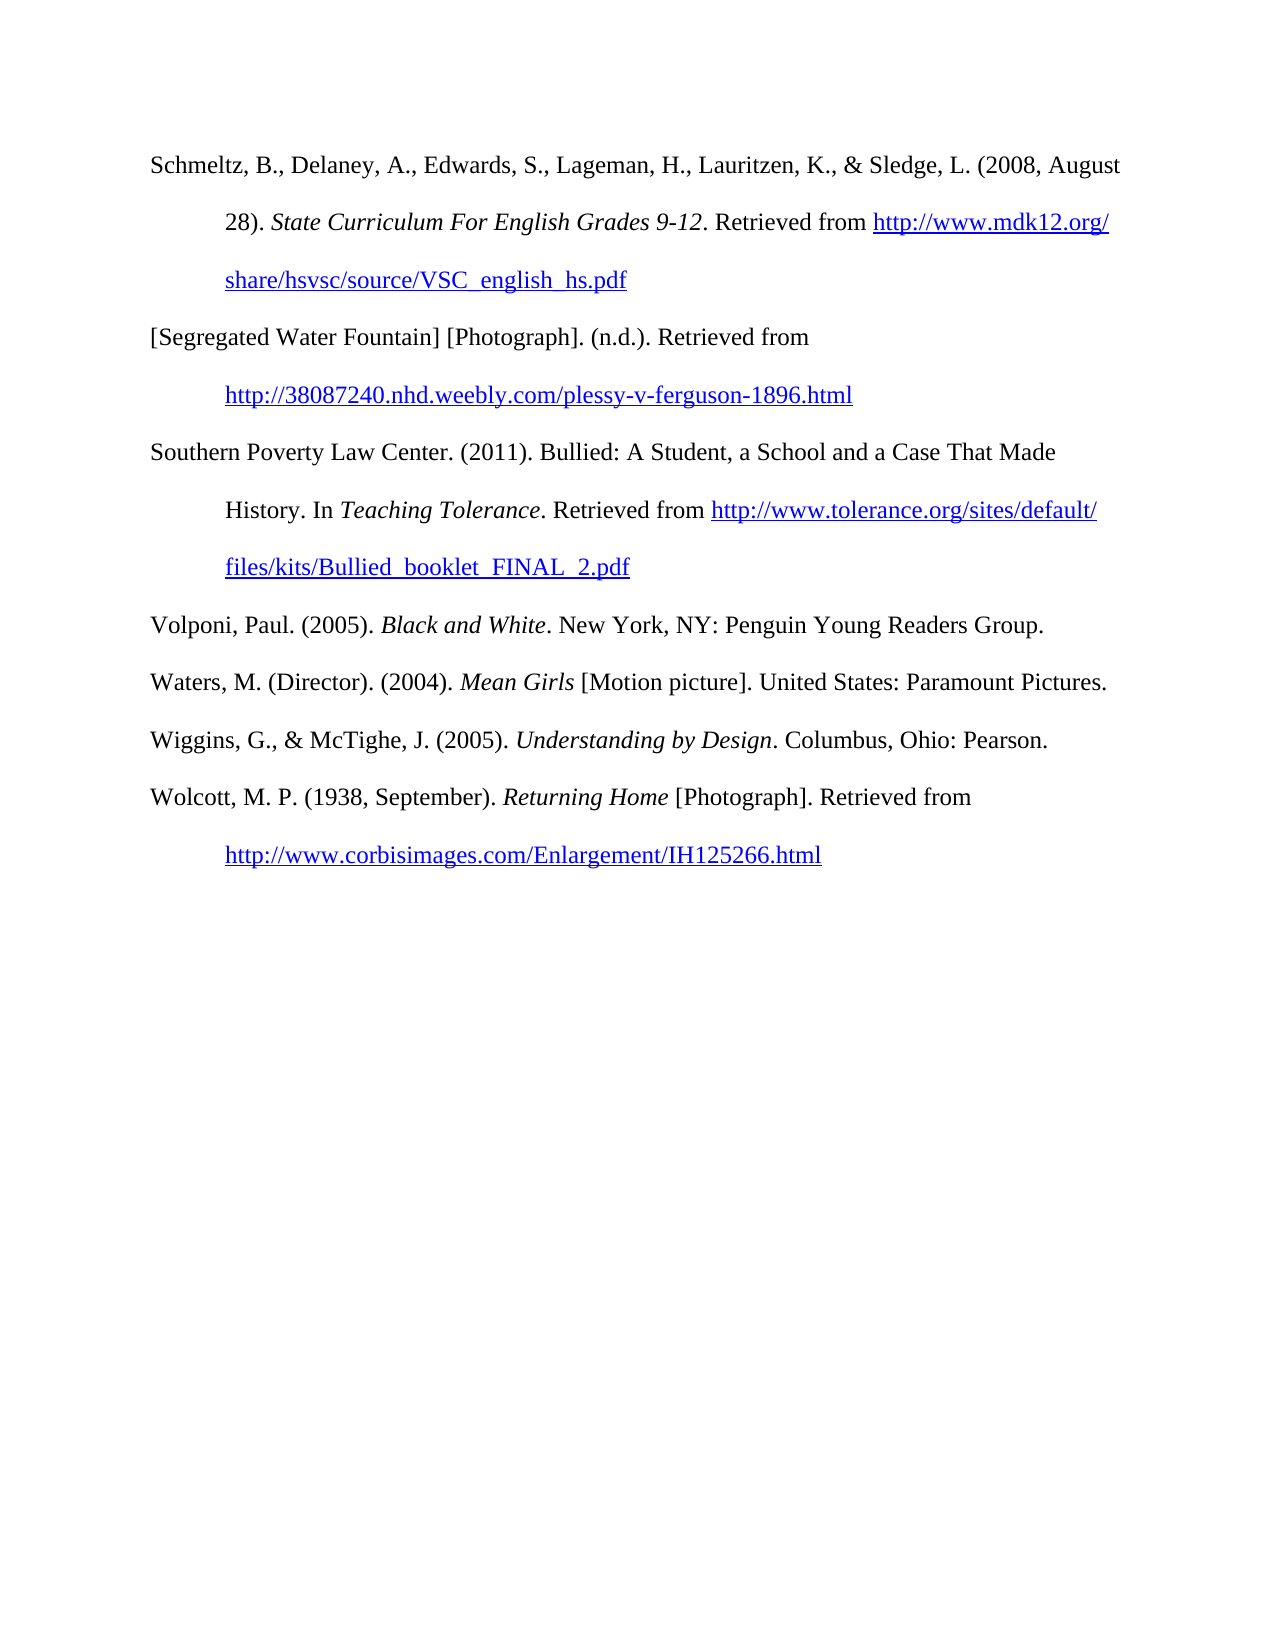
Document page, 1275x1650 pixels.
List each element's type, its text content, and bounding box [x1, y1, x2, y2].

text Schmeltz, B., Delaney, A., Edwards, S., Lageman, H., Lauritzen, K., & Sledge, L. (2008, August 28). State Curriculum For English Grades 9-12. Retrieved from http://www.mdk12.org/‌share/‌hsvsc/‌source/‌VSC_english_hs.pdf [150, 150, 1125, 294]
text Wiggins, G., & McTighe, J. (2005). Understanding by Design. Columbus, Ohio: Pearson. [150, 725, 1125, 754]
text [Segregated Water Fountain] [Photograph]. (n.d.). Retrieved from http://38087240.nhd.weebly.com/‌plessy-v-ferguson-1896.html [150, 322, 1125, 409]
text Wolcott, M. P. (1938, September). Returning Home [Photograph]. Retrieved from http://www.corbisimages.com/‌Enlargement/‌IH125266.html [150, 782, 1125, 869]
text Southern Poverty Law Center. (2011). Bullied: A Student, a School and a Case That Made History. In Teaching Tolerance. Retrieved from http://www.tolerance.org/‌sites/‌default/‌files/‌kits/‌Bullied_booklet_FINAL_2.pdf [150, 437, 1125, 581]
text Volponi, Paul. (2005). Black and White. New York, NY: Penguin Young Readers Group. [150, 610, 1125, 639]
text Waters, M. (Director). (2004). Mean Girls [Motion picture]. United States: Paramount Pictures. [150, 667, 1125, 696]
